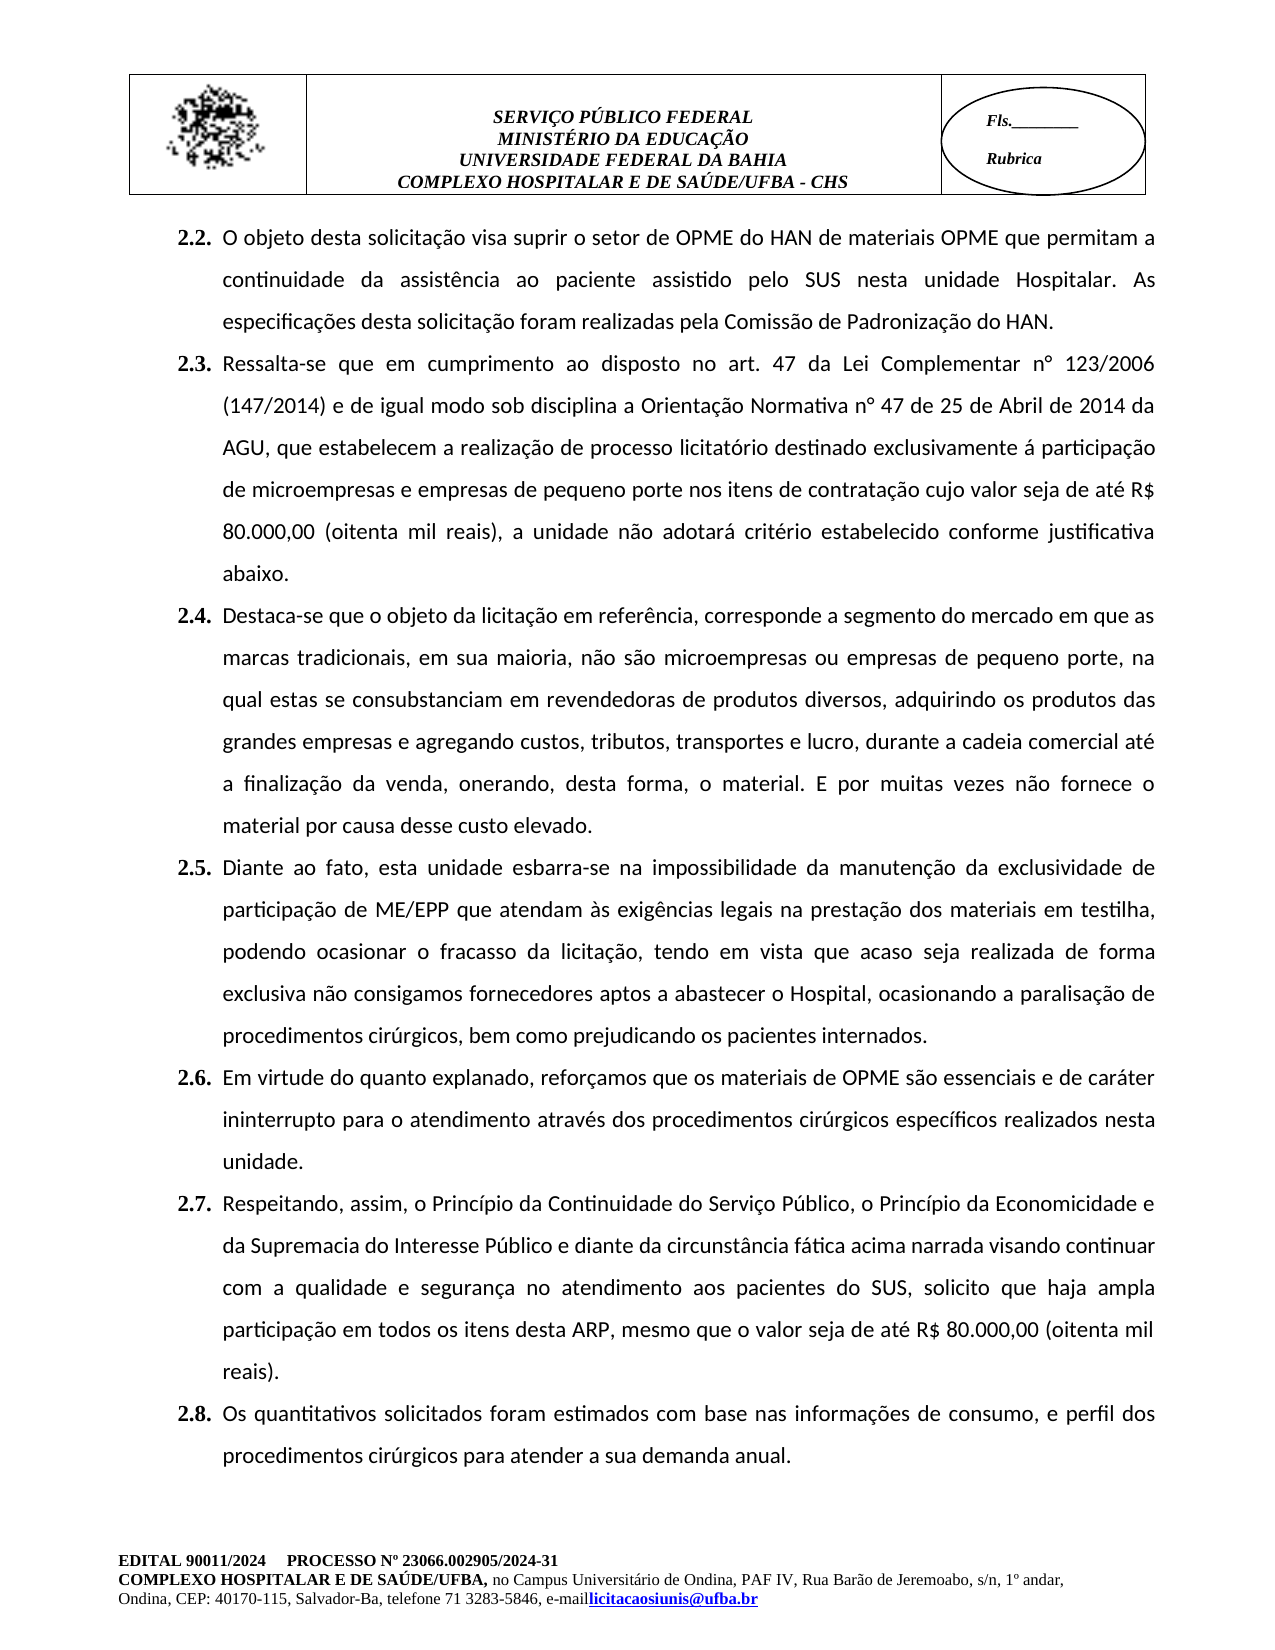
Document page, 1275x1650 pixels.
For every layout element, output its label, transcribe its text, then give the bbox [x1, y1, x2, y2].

list Respeitando, assim, o Princípio da Continuidade do Serviço Público, o Princípio da Economicidade e da Supremacia do Interesse Público e diante da circunstância fática acima narrada visando continuar com a qualidade e segurança no atendimento aos pacientes do SUS, solicito que haja ampla participação em todos os itens desta ARP, mesmo que o valor seja de até R$ 80.000,00 (oitenta mil reais). [177, 1189, 1157, 1385]
list Em virtude do quanto explanado, reforçamos que os materiais de OPME são essenciais e de caráter ininterrupto para o atendimento através dos procedimentos cirúrgicos específicos realizados nesta unidade. [177, 1063, 1157, 1175]
list Diante ao fato, esta unidade esbarra-se na impossibilidade da manutenção da exclusividade de participação de ME/EPP que atendam às exigências legais na prestação dos materiais em testilha, podendo ocasionar o fracasso da licitação, tendo em vista que acaso seja realizada de forma exclusiva não consigamos fornecedores aptos a abastecer o Hospital, ocasionando a paralisação de procedimentos cirúrgicos, bem como prejudicando os pacientes internados. [177, 853, 1157, 1049]
list O objeto desta solicitação visa suprir o setor de OPME do HAN de materiais OPME que permitam a continuidade da assistência ao paciente assistido pelo SUS nesta unidade Hospitalar. As especificações desta solicitação foram realizadas pela Comissão de Padronização do HAN. [177, 223, 1157, 335]
list Ressalta-se que em cumprimento ao disposto no art. 47 da Lei Complementar n° 123/2006 (147/2014) e de igual modo sob disciplina a Orientação Normativa n° 47 de 25 de Abril de 2014 da AGU, que estabelecem a realização de processo licitatório destinado exclusivamente á participação de microempresas e empresas de pequeno porte nos itens de contratação cujo valor seja de até R$ 80.000,00 (oitenta mil reais), a unidade não adotará critério estabelecido conforme justificativa abaixo. [177, 349, 1157, 587]
list Destaca-se que o objeto da licitação em referência, corresponde a segmento do mercado em que as marcas tradicionais, em sua maioria, não são microempresas ou empresas de pequeno porte, na qual estas se consubstanciam em revendedoras de produtos diversos, adquirindo os produtos das grandes empresas e agregando custos, tributos, transportes e lucro, durante a cadeia comercial até a finalização da venda, onerando, desta forma, o material. E por muitas vezes não fornece o material por causa desse custo elevado. [177, 601, 1157, 839]
list Os quantitativos solicitados foram estimados com base nas informações de consumo, e perfil dos procedimentos cirúrgicos para atender a sua demanda anual. [177, 1399, 1157, 1469]
